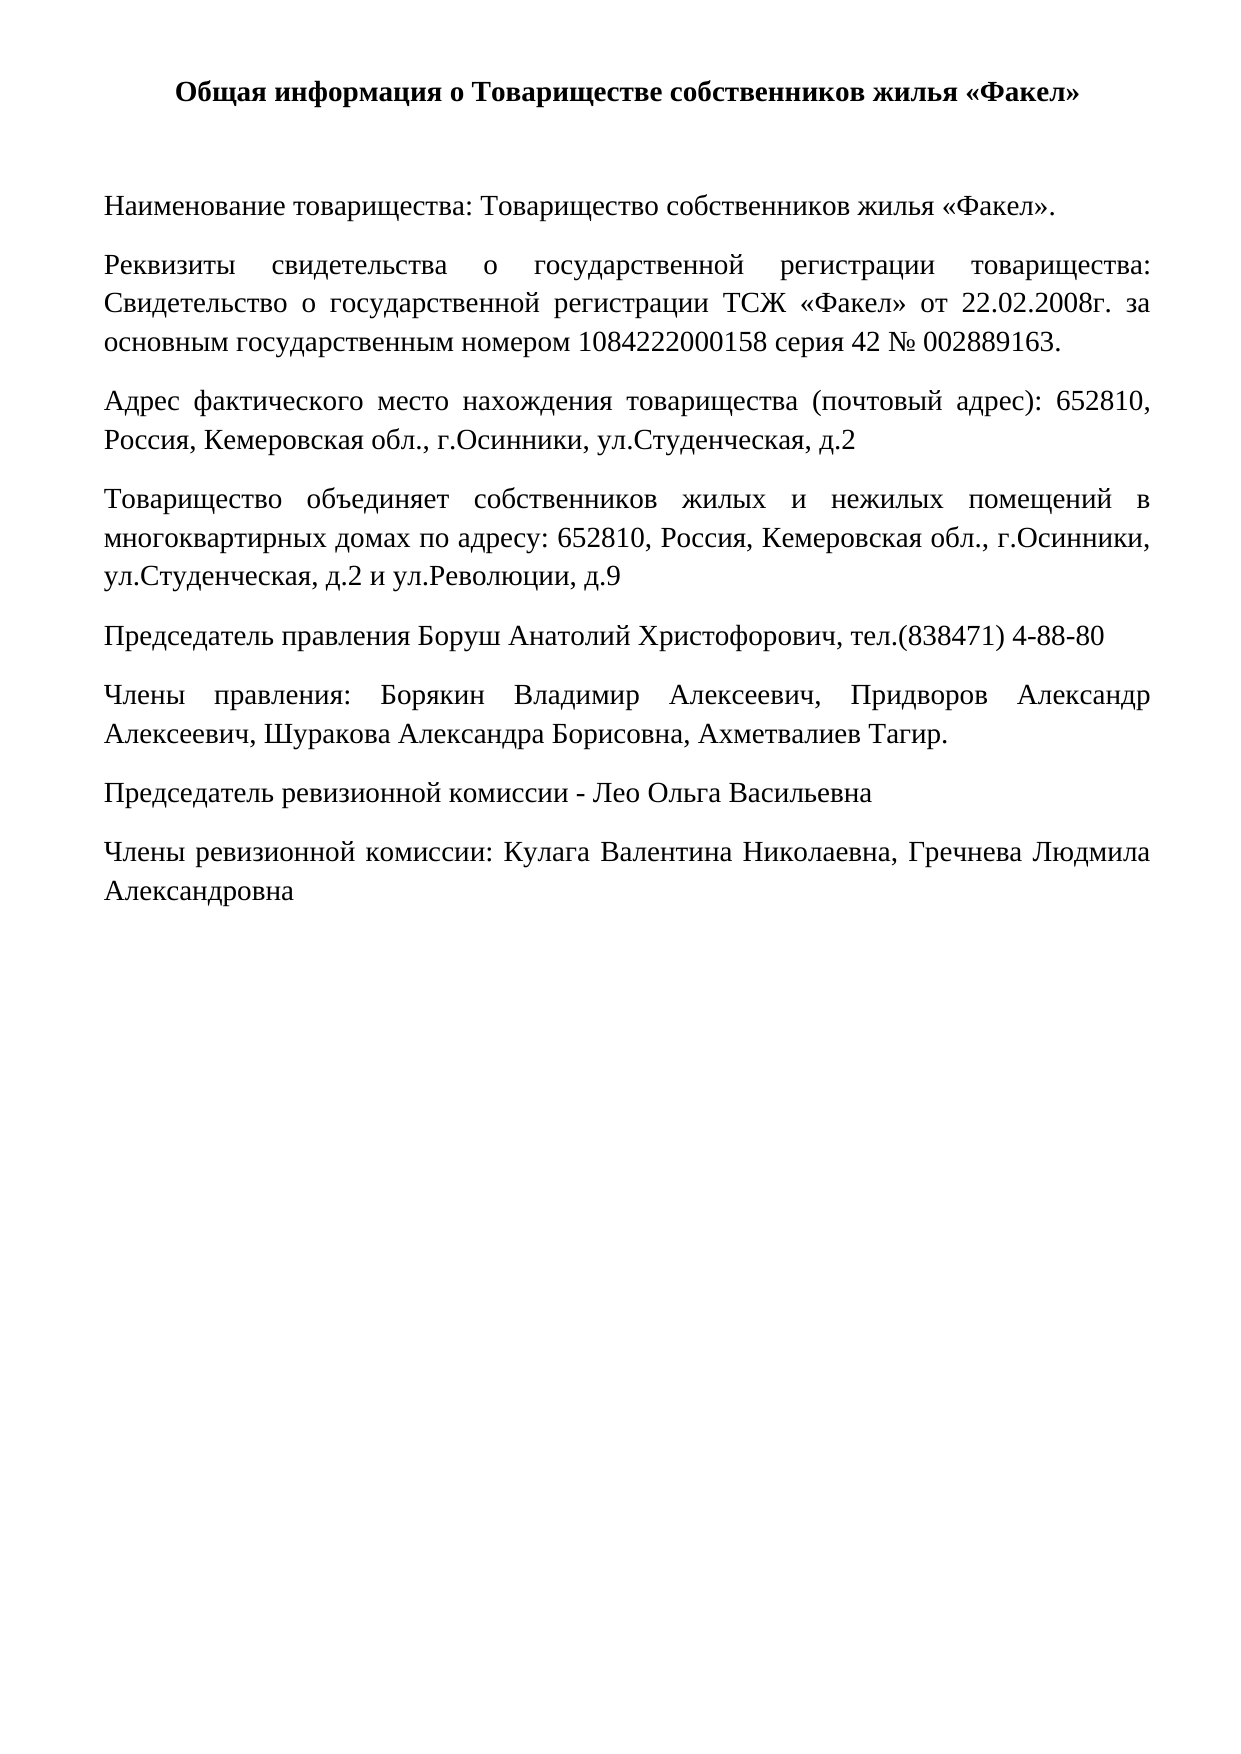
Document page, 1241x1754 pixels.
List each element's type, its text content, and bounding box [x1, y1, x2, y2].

text Члены правления: Борякин Владимир Алексеевич, Придворов Александр Алексеевич, Шуракова Александра Борисовна, Ахметвалиев Тагир. [103, 677, 1152, 749]
text Реквизиты свидетельства о государственной регистрации товарищества: Свидетельство о государственной регистрации ТСЖ «Факел» от 22.02.2008г. за основным государственным номером 1084222000158 серия 42 № 002889163. [103, 247, 1152, 358]
text Товарищество объединяет собственников жилых и нежилых помещений в многоквартирных домах по адресу: 652810, Россия, Кемеровская обл., г.Осинники, ул.Студенческая, д.2 и ул.Революции, д.9 [103, 481, 1152, 592]
text Наименование товарищества: Товарищество собственников жилья «Факел». [103, 188, 1152, 221]
text Председатель правления Боруш Анатолий Христофорович, тел.(838471) 4-88-80 [103, 618, 1152, 651]
text Члены ревизионной комиссии: Кулага Валентина Николаевна, Гречнева Людмила Александровна [103, 834, 1152, 907]
text Общая информация о Товариществе собственников жилья «Факел» [103, 74, 1152, 107]
text Адрес фактического место нахождения товарищества (почтовый адрес): 652810, Россия, Кемеровская обл., г.Осинники, ул.Студенческая, д.2 [103, 383, 1152, 456]
text Председатель ревизионной комиссии - Лео Ольга Васильевна [103, 775, 1152, 809]
